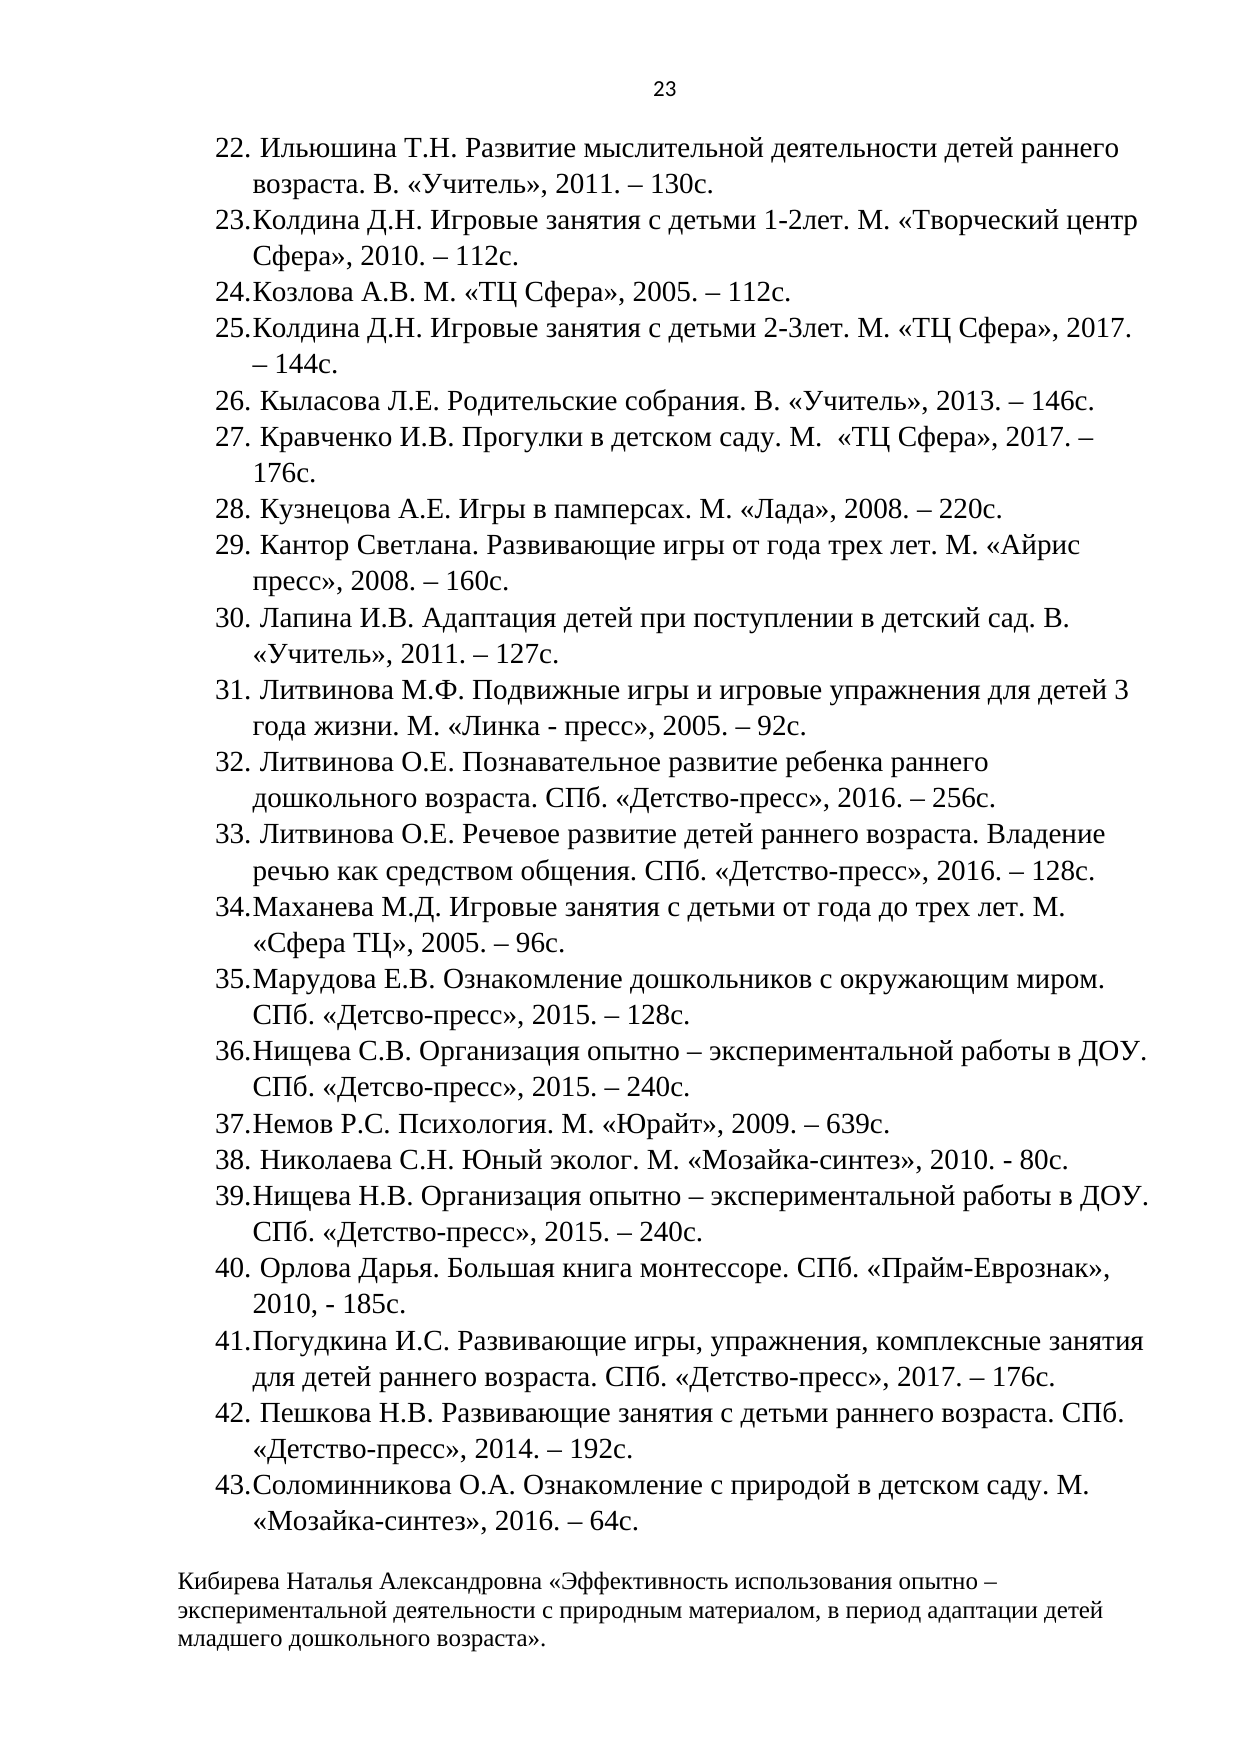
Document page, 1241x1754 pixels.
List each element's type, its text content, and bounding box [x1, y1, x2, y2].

list Кантор Светлана. Развивающие игры от года трех лет. М. «Айрис пресс», 2008. – 160с. [215, 527, 1152, 597]
list Николаева С.Н. Юный эколог. М. «Мозайка-синтез», 2010. - 80с. [215, 1142, 1152, 1175]
list Нищева С.В. Организация опытно – экспериментальной работы в ДОУ. СПб. «Детсво-пресс», 2015. – 240с. [215, 1033, 1152, 1103]
list Колдина Д.Н. Игровые занятия с детьми 2-3лет. М. «ТЦ Сфера», 2017. – 144с. [215, 311, 1152, 380]
list Лапина И.В. Адаптация детей при поступлении в детский сад. В. «Учитель», 2011. – 127с. [215, 600, 1152, 669]
list Орлова Дарья. Большая книга монтессоре. СПб. «Прайм-Еврознак», 2010, - 185с. [215, 1250, 1152, 1320]
list Соломинникова О.А. Ознакомление с природой в детском саду. М. «Мозайка-синтез», 2016. – 64с. [215, 1467, 1152, 1537]
list Марудова Е.В. Ознакомление дошкольников с окружающим миром. СПб. «Детсво-пресс», 2015. – 128с. [215, 961, 1152, 1031]
list Кыласова Л.Е. Родительские собрания. В. «Учитель», 2013. – 146с. [215, 383, 1152, 416]
list Ильюшина Т.Н. Развитие мыслительной деятельности детей раннего возраста. В. «Учитель», 2011. – 130с. [215, 130, 1152, 199]
list Литвинова О.Е. Познавательное развитие ребенка раннего дошкольного возраста. СПб. «Детство-пресс», 2016. – 256с. [215, 744, 1152, 814]
list Немов Р.С. Психология. М. «Юрайт», 2009. – 639с. [215, 1106, 1152, 1139]
list Козлова А.В. М. «ТЦ Сфера», 2005. – 112с. [215, 274, 1152, 308]
list Кузнецова А.Е. Игры в памперсах. М. «Лада», 2008. – 220с. [215, 491, 1152, 525]
list Маханева М.Д. Игровые занятия с детьми от года до трех лет. М. «Сфера ТЦ», 2005. – 96с. [215, 889, 1152, 958]
list Колдина Д.Н. Игровые занятия с детьми 1-2лет. М. «Творческий центр Сфера», 2010. – 112с. [215, 202, 1152, 272]
list Литвинова О.Е. Речевое развитие детей раннего возраста. Владение речью как средством общения. СПб. «Детство-пресс», 2016. – 128с. [215, 817, 1152, 886]
list Погудкина И.С. Развивающие игры, упражнения, комплексные занятия для детей раннего возраста. СПб. «Детство-пресс», 2017. – 176с. [215, 1323, 1152, 1392]
list Пешкова Н.В. Развивающие занятия с детьми раннего возраста. СПб. «Детство-пресс», 2014. – 192с. [215, 1395, 1152, 1464]
list Кравченко И.В. Прогулки в детском саду. М. «ТЦ Сфера», 2017. – 176с. [215, 419, 1152, 489]
list Нищева Н.В. Организация опытно – экспериментальной работы в ДОУ. СПб. «Детство-пресс», 2015. – 240с. [215, 1178, 1152, 1248]
list Литвинова М.Ф. Подвижные игры и игровые упражнения для детей 3 года жизни. М. «Линка - пресс», 2005. – 92с. [215, 672, 1152, 742]
